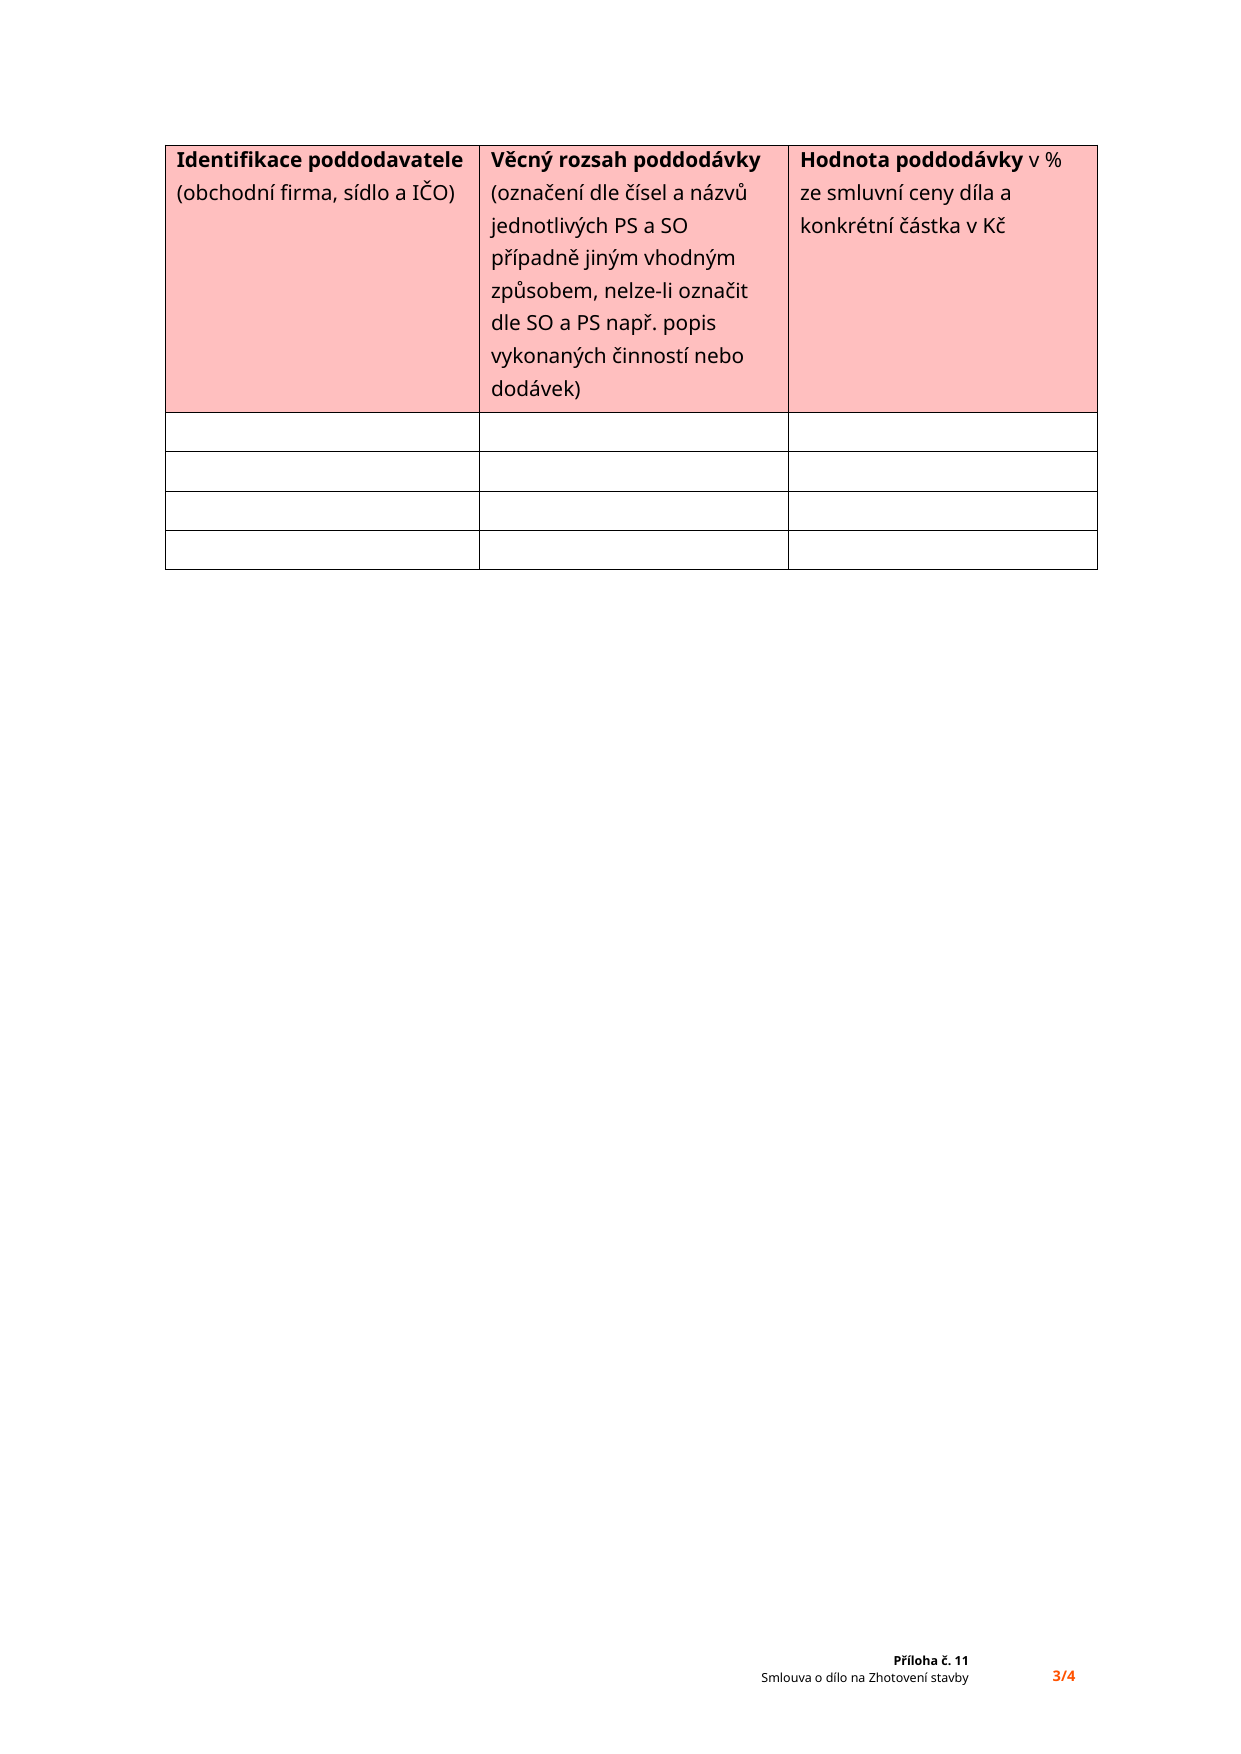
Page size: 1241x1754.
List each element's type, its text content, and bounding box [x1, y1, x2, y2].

table_header Věcný rozsah poddodávky (označení dle čísel a názvů jednotlivých PS a SO případně jiným vhodným způsobem, nelze-li označit dle SO a PS např. popis vykonaných činností nebo dodávek) [480, 146, 788, 412]
table_cell [166, 492, 479, 530]
table_cell [480, 413, 788, 451]
table_cell [166, 452, 479, 491]
table_cell [789, 452, 1097, 491]
table_cell [166, 531, 479, 569]
table_cell [480, 492, 788, 530]
table_cell [480, 531, 788, 569]
table_cell [789, 492, 1097, 530]
table_cell [789, 531, 1097, 569]
table_header Identifikace poddodavatele (obchodní firma, sídlo a IČO) [166, 146, 479, 412]
table_cell [166, 413, 479, 451]
table_header Hodnota poddodávky v % ze smluvní ceny díla a konkrétní částka v Kč [789, 146, 1097, 412]
table_cell [480, 452, 788, 491]
table_cell [789, 413, 1097, 451]
